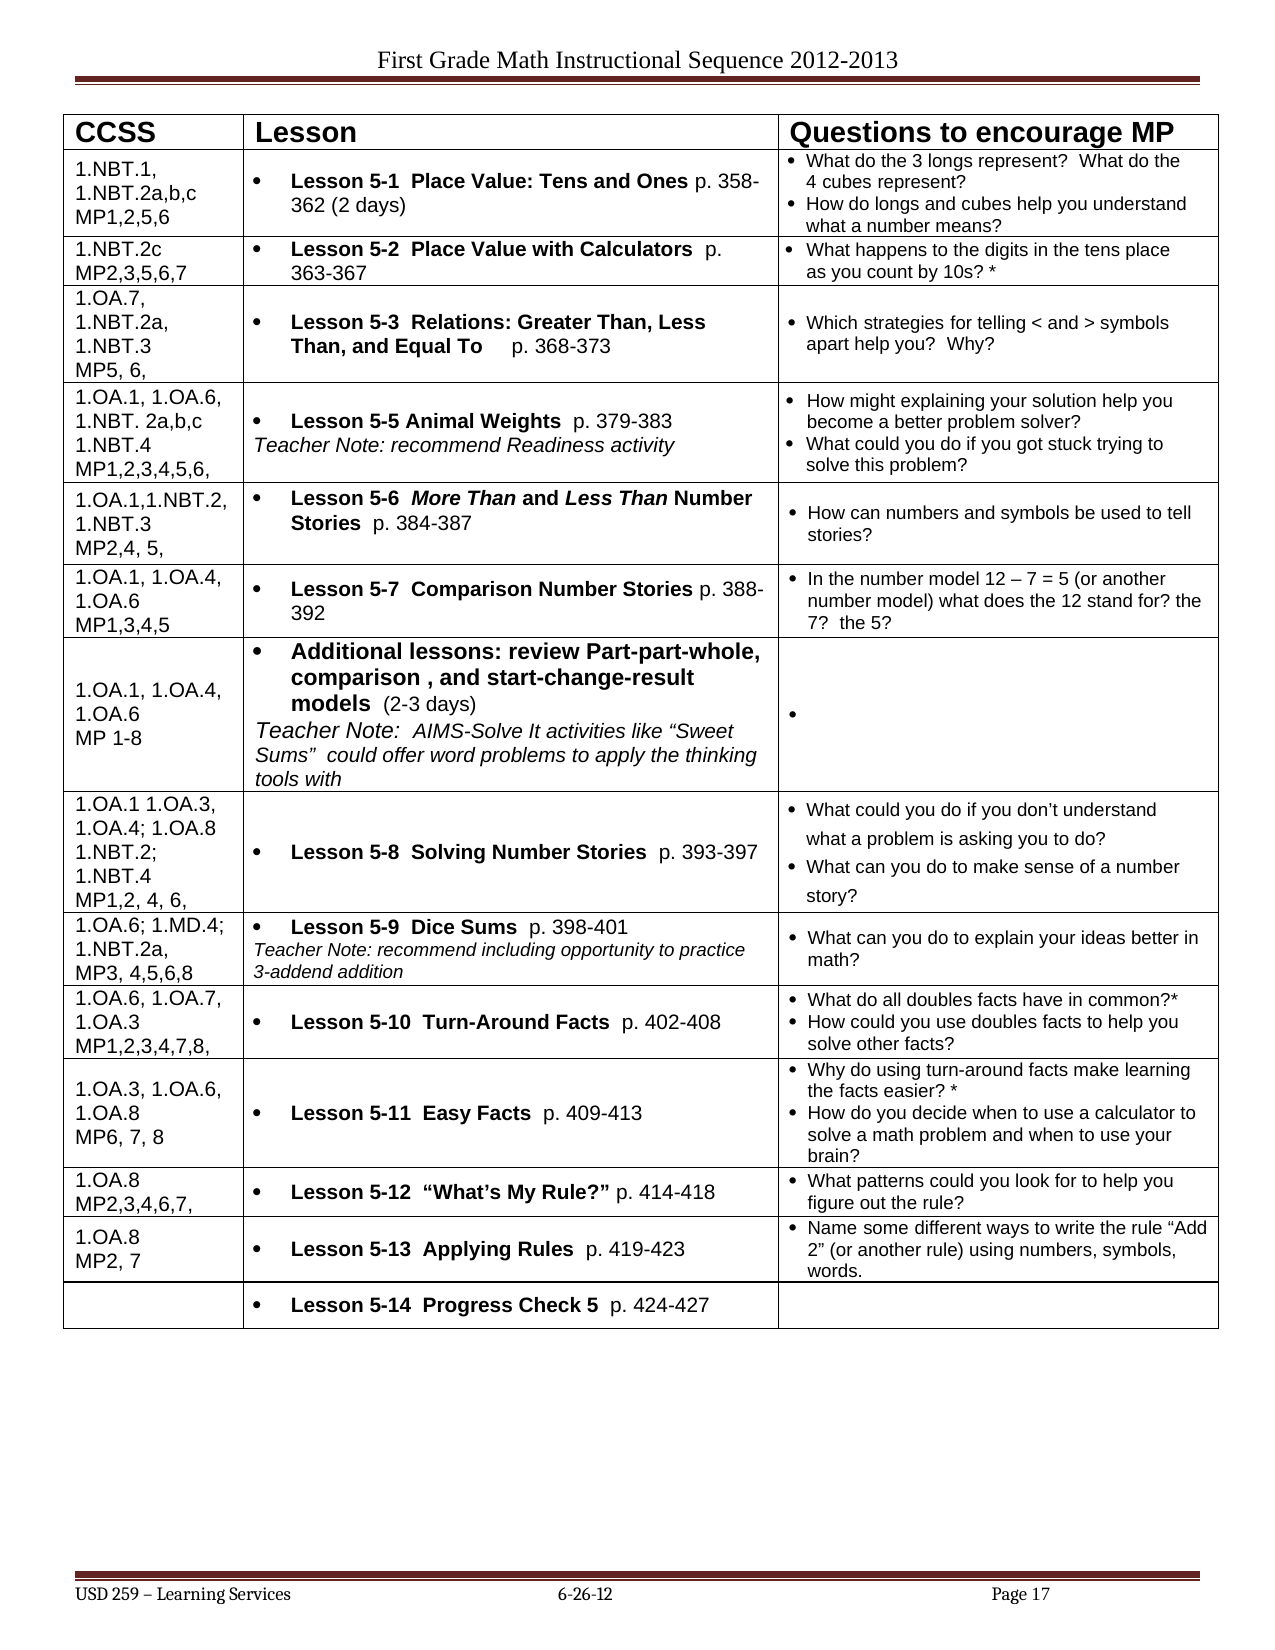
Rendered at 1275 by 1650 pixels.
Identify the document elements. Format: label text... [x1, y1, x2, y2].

table_cell 1.OA.1, 1.OA.6, 1.NBT. 2a,b,c 1.NBT.4 MP1,2,3,4,5,6, [64, 383, 243, 482]
table_cell What happens to the digits in the tens place as you count by 10s? * [779, 237, 1218, 285]
table_cell [779, 1283, 1218, 1328]
table_cell How can numbers and symbols be used to tell stories? [779, 483, 1218, 564]
table_cell 1.NBT.1, 1.NBT.2a,b,c MP1,2,5,6 [64, 150, 243, 236]
table_cell 1.OA.1, 1.OA.4, 1.OA.6 MP 1-8 [64, 638, 243, 791]
table_cell Lesson 5-3 Relations: Greater Than, Less Than, and Equal To p. 368-373 [244, 286, 778, 382]
table_cell 1.OA.6, 1.OA.7, 1.OA.3 MP1,2,3,4,7,8, [64, 986, 243, 1058]
table_cell Lesson 5-11 Easy Facts p. 409-413 [244, 1059, 778, 1167]
table_cell How might explaining your solution help you become a better problem solver? What could you do if you got stuck trying to solve this problem? [779, 383, 1218, 482]
table_cell Lesson 5-10 Turn-Around Facts p. 402-408 [244, 986, 778, 1058]
table_cell Lesson 5-7 Comparison Number Stories p. 388-392 [244, 565, 778, 637]
table_cell 1.OA.6; 1.MD.4; 1.NBT.2a, MP3, 4,5,6,8 [64, 913, 243, 985]
table_cell Additional lessons: review Part-part-whole, comparison , and start-change-result models (2-3 days) Teacher Note: AIMS-Solve It activities like “Sweet Sums” could offer word problems to apply the thinking tools with [244, 638, 778, 791]
table_cell Lesson 5-13 Applying Rules p. 419-423 [244, 1217, 778, 1281]
table_cell What patterns could you look for to help you figure out the rule? [779, 1168, 1218, 1216]
table_cell In the number model 12 – 7 = 5 (or another number model) what does the 12 stand for? the 7? the 5? [779, 565, 1218, 637]
table_cell What do the 3 longs represent? What do the 4 cubes represent? How do longs and cubes help you understand what a number means? [779, 150, 1218, 236]
table_cell 1.OA.3, 1.OA.6, 1.OA.8 MP6, 7, 8 [64, 1059, 243, 1167]
table_cell Lesson 5-1 Place Value: Tens and Ones p. 358-362 (2 days) [244, 150, 778, 236]
table_cell What could you do if you don’t understand what a problem is asking you to do? What can you do to make sense of a number story? [779, 792, 1218, 912]
table_cell Lesson 5-2 Place Value with Calculators p. 363-367 [244, 237, 778, 285]
table_cell Lesson 5-5 Animal Weights p. 379-383 Teacher Note: recommend Readiness activity [244, 383, 778, 482]
table_cell 1.OA.1, 1.OA.4, 1.OA.6 MP1,3,4,5 [64, 565, 243, 637]
table_cell Name some different ways to write the rule “Add 2” (or another rule) using numbers, symbols, words. [779, 1217, 1218, 1281]
table_cell [64, 1283, 243, 1328]
table_cell Lesson 5-12 “What’s My Rule?” p. 414-418 [244, 1168, 778, 1216]
table_header Lesson [244, 115, 778, 148]
table_cell 1.OA.1,1.NBT.2,1.NBT.3 MP2,4, 5, [64, 483, 243, 564]
table_cell Lesson 5-14 Progress Check 5 p. 424-427 [244, 1283, 778, 1328]
table_cell 1.OA.1 1.OA.3, 1.OA.4; 1.OA.8 1.NBT.2; 1.NBT.4 MP1,2, 4, 6, [64, 792, 243, 912]
table_cell Why do using turn-around facts make learning the facts easier? * How do you decide when to use a calculator to solve a math problem and when to use your brain? [779, 1059, 1218, 1167]
table_cell 1.OA.7, 1.NBT.2a, 1.NBT.3 MP5, 6, [64, 286, 243, 382]
table_cell [779, 638, 1218, 791]
table_cell 1.OA.8 MP2,3,4,6,7, [64, 1168, 243, 1216]
table_header Questions to encourage MP [779, 115, 1218, 148]
table_cell What do all doubles facts have in common?* How could you use doubles facts to help you solve other facts? [779, 986, 1218, 1058]
table_cell Lesson 5-6 More Than and Less Than Number Stories p. 384-387 [244, 483, 778, 564]
table_header CCSS [64, 115, 243, 148]
table_cell Lesson 5-9 Dice Sums p. 398-401 Teacher Note: recommend including opportunity to practice 3-addend addition [244, 913, 778, 985]
table_cell Lesson 5-8 Solving Number Stories p. 393-397 [244, 792, 778, 912]
table_cell 1.OA.8 MP2, 7 [64, 1217, 243, 1281]
table_cell 1.NBT.2c MP2,3,5,6,7 [64, 237, 243, 285]
table_cell What can you do to explain your ideas better in math? [779, 913, 1218, 985]
table_cell Which strategies for telling < and > symbols apart help you? Why? [779, 286, 1218, 382]
